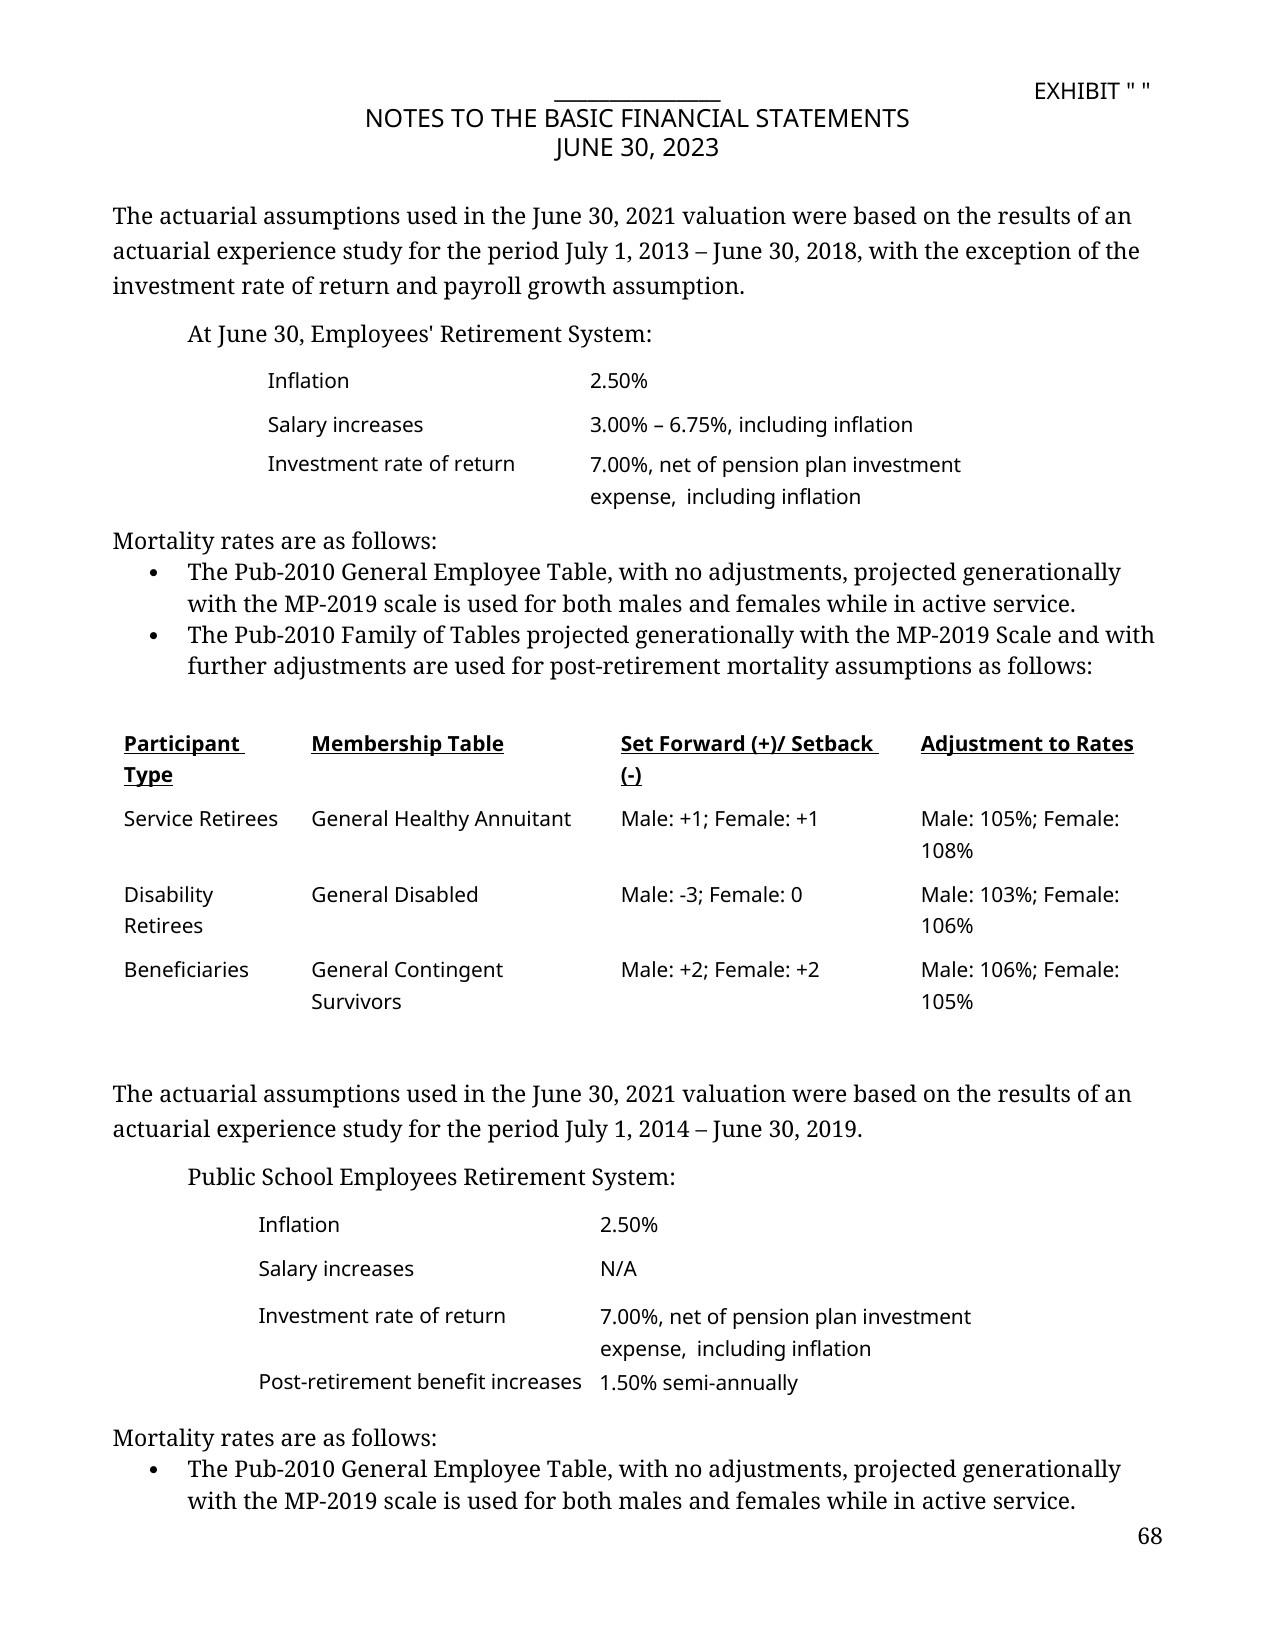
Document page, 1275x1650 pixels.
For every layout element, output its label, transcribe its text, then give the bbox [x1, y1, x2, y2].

table_cell Salary increases [234, 1255, 534, 1302]
table_cell 7.00%, net of pension plan investment expense, including inflation [534, 1302, 1022, 1368]
table_cell Investment rate of return [234, 1302, 534, 1368]
table_cell Post-retirement benefit increases [234, 1368, 553, 1422]
text Mortality rates are as follows: [112, 1422, 1162, 1453]
table_header 2.50% [534, 1209, 1022, 1255]
table_cell N/A [534, 1255, 1022, 1302]
table_cell 1.50% semi-annually [553, 1368, 1041, 1422]
list The Pub-2010 General Employee Table, with no adjustments, projected generationally with the MP-2019 scale is used for both males and females while in active service. [150, 1453, 1162, 1516]
table_header Inflation [234, 1209, 534, 1255]
text The actuarial assumptions used in the June 30, 2021 valuation were based on the results of an actuarial experience study for the period July 1, 2013 – June 30, 2018, with the exception of the investment rate of return and payroll growth assumption. [112, 200, 1162, 301]
